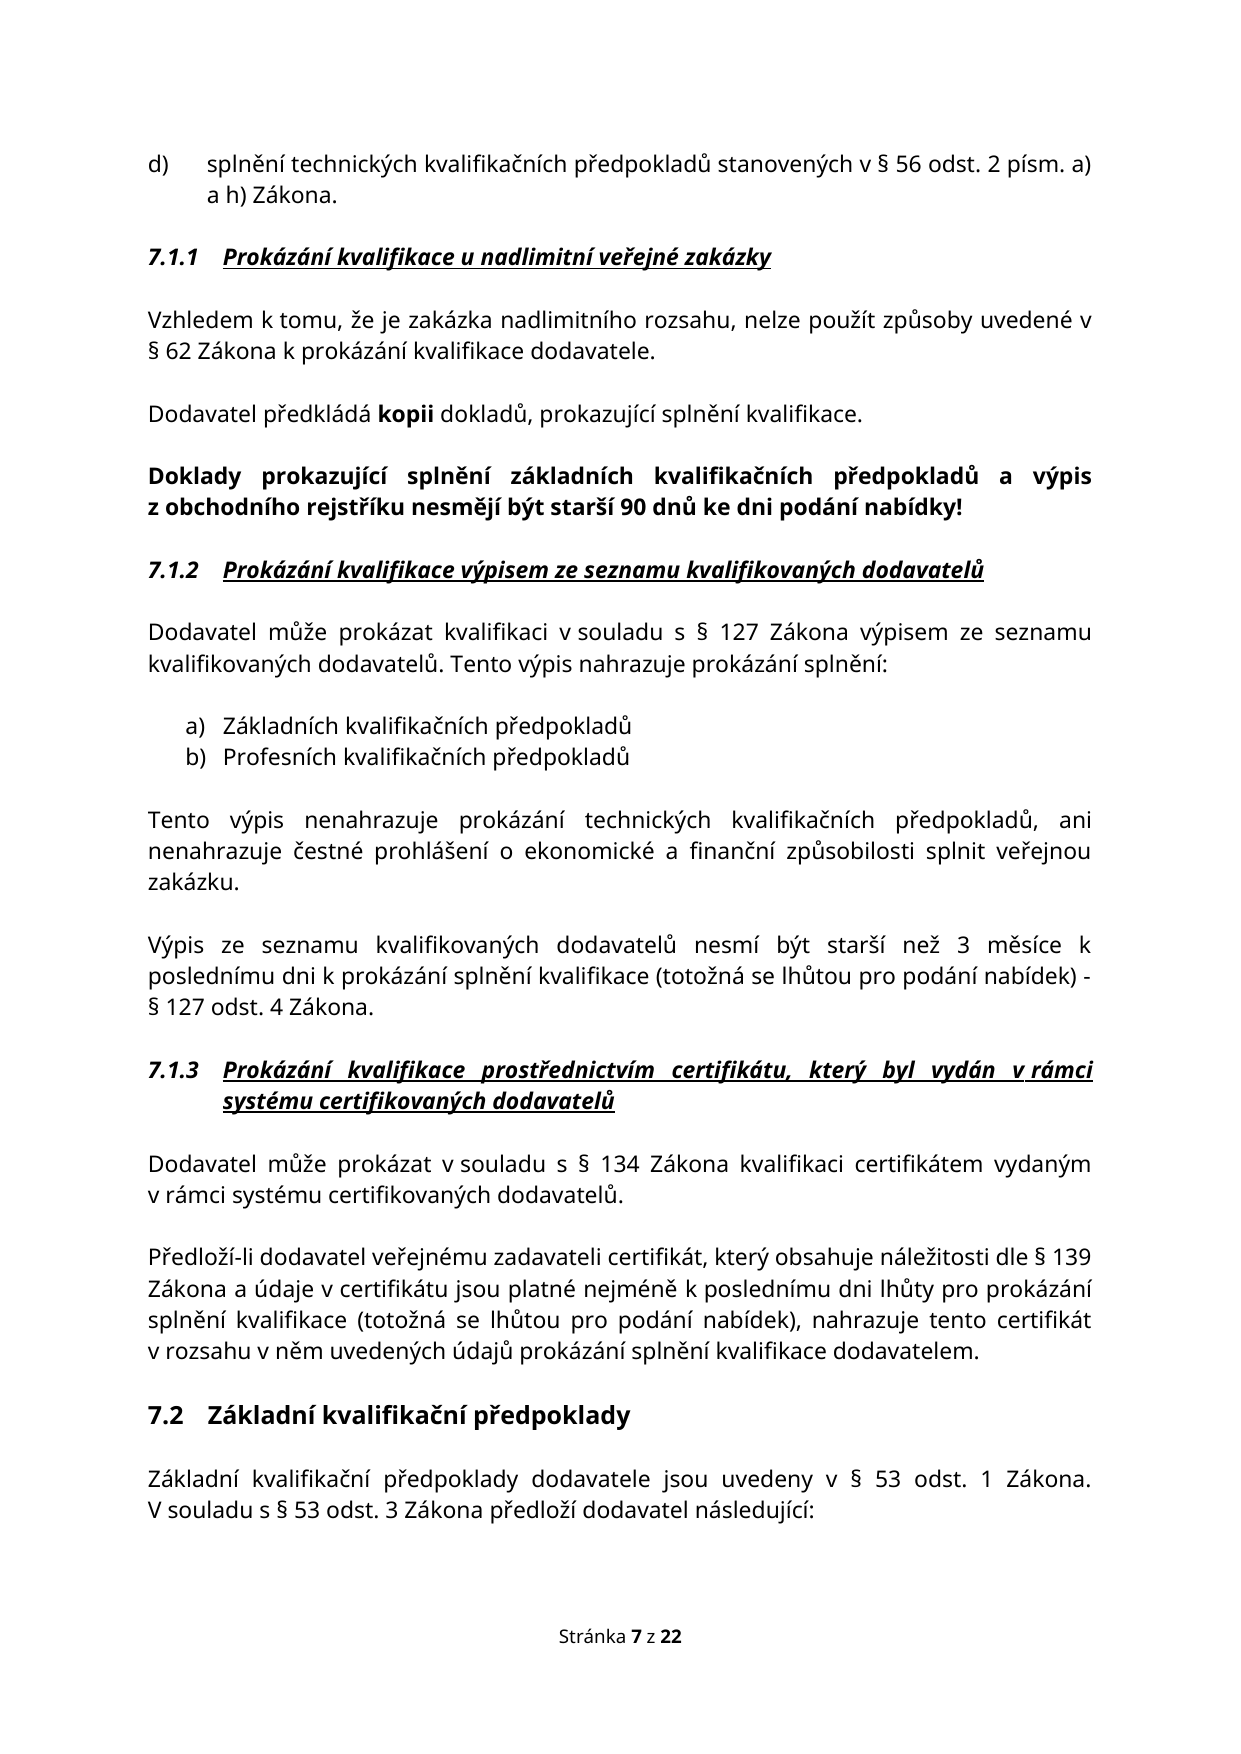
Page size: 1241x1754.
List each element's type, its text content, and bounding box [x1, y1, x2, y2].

text Doklady prokazující splnění základních kvalifikačních předpokladů a výpis z obchodního rejstříku nesmějí být starší 90 dnů ke dni podání nabídky! [148, 460, 1093, 523]
text Základní kvalifikační předpoklady dodavatele jsou uvedeny v § 53 odst. 1 Zákona. V souladu s § 53 odst. 3 Zákona předloží dodavatel následující: [148, 1463, 1093, 1525]
list splnění technických kvalifikačních předpokladů stanovených v § 56 odst. 2 písm. a) a h) Zákona. [148, 148, 1093, 210]
subtitle Prokázání kvalifikace u nadlimitní veřejné zakázky [148, 241, 1093, 273]
text Vzhledem k tomu, že je zakázka nadlimitního rozsahu, nelze použít způsoby uvedené v § 62 Zákona k prokázání kvalifikace dodavatele. [148, 304, 1093, 366]
subtitle Základní kvalifikační předpoklady [148, 1398, 1093, 1432]
text Předloží-li dodavatel veřejnému zadavateli certifikát, který obsahuje náležitosti dle § 139 Zákona a údaje v certifikátu jsou platné nejméně k poslednímu dni lhůty pro prokázání splnění kvalifikace (totožná se lhůtou pro podání nabídek), nahrazuje tento certifikát v rozsahu v něm uvedených údajů prokázání splnění kvalifikace dodavatelem. [148, 1241, 1093, 1366]
text Dodavatel může prokázat v souladu s § 134 Zákona kvalifikaci certifikátem vydaným v rámci systému certifikovaných dodavatelů. [148, 1148, 1093, 1210]
text Dodavatel předkládá kopii dokladů, prokazující splnění kvalifikace. [148, 398, 1093, 429]
subtitle Prokázání kvalifikace výpisem ze seznamu kvalifikovaných dodavatelů [148, 554, 1093, 585]
list Základních kvalifikačních předpokladů [185, 710, 1093, 741]
text Dodavatel může prokázat kvalifikaci v souladu s § 127 Zákona výpisem ze seznamu kvalifikovaných dodavatelů. Tento výpis nahrazuje prokázání splnění: [148, 616, 1093, 679]
list Profesních kvalifikačních předpokladů [185, 741, 1093, 773]
text Výpis ze seznamu kvalifikovaných dodavatelů nesmí být starší než 3 měsíce k poslednímu dni k prokázání splnění kvalifikace (totožná se lhůtou pro podání nabídek) - § 127 odst. 4 Zákona. [148, 929, 1093, 1023]
text Tento výpis nenahrazuje prokázání technických kvalifikačních předpokladů, ani nenahrazuje čestné prohlášení o ekonomické a finanční způsobilosti splnit veřejnou zakázku. [148, 804, 1093, 898]
subtitle Prokázání kvalifikace prostřednictvím certifikátu, který byl vydán v rámci systému certifikovaných dodavatelů [148, 1054, 1093, 1116]
